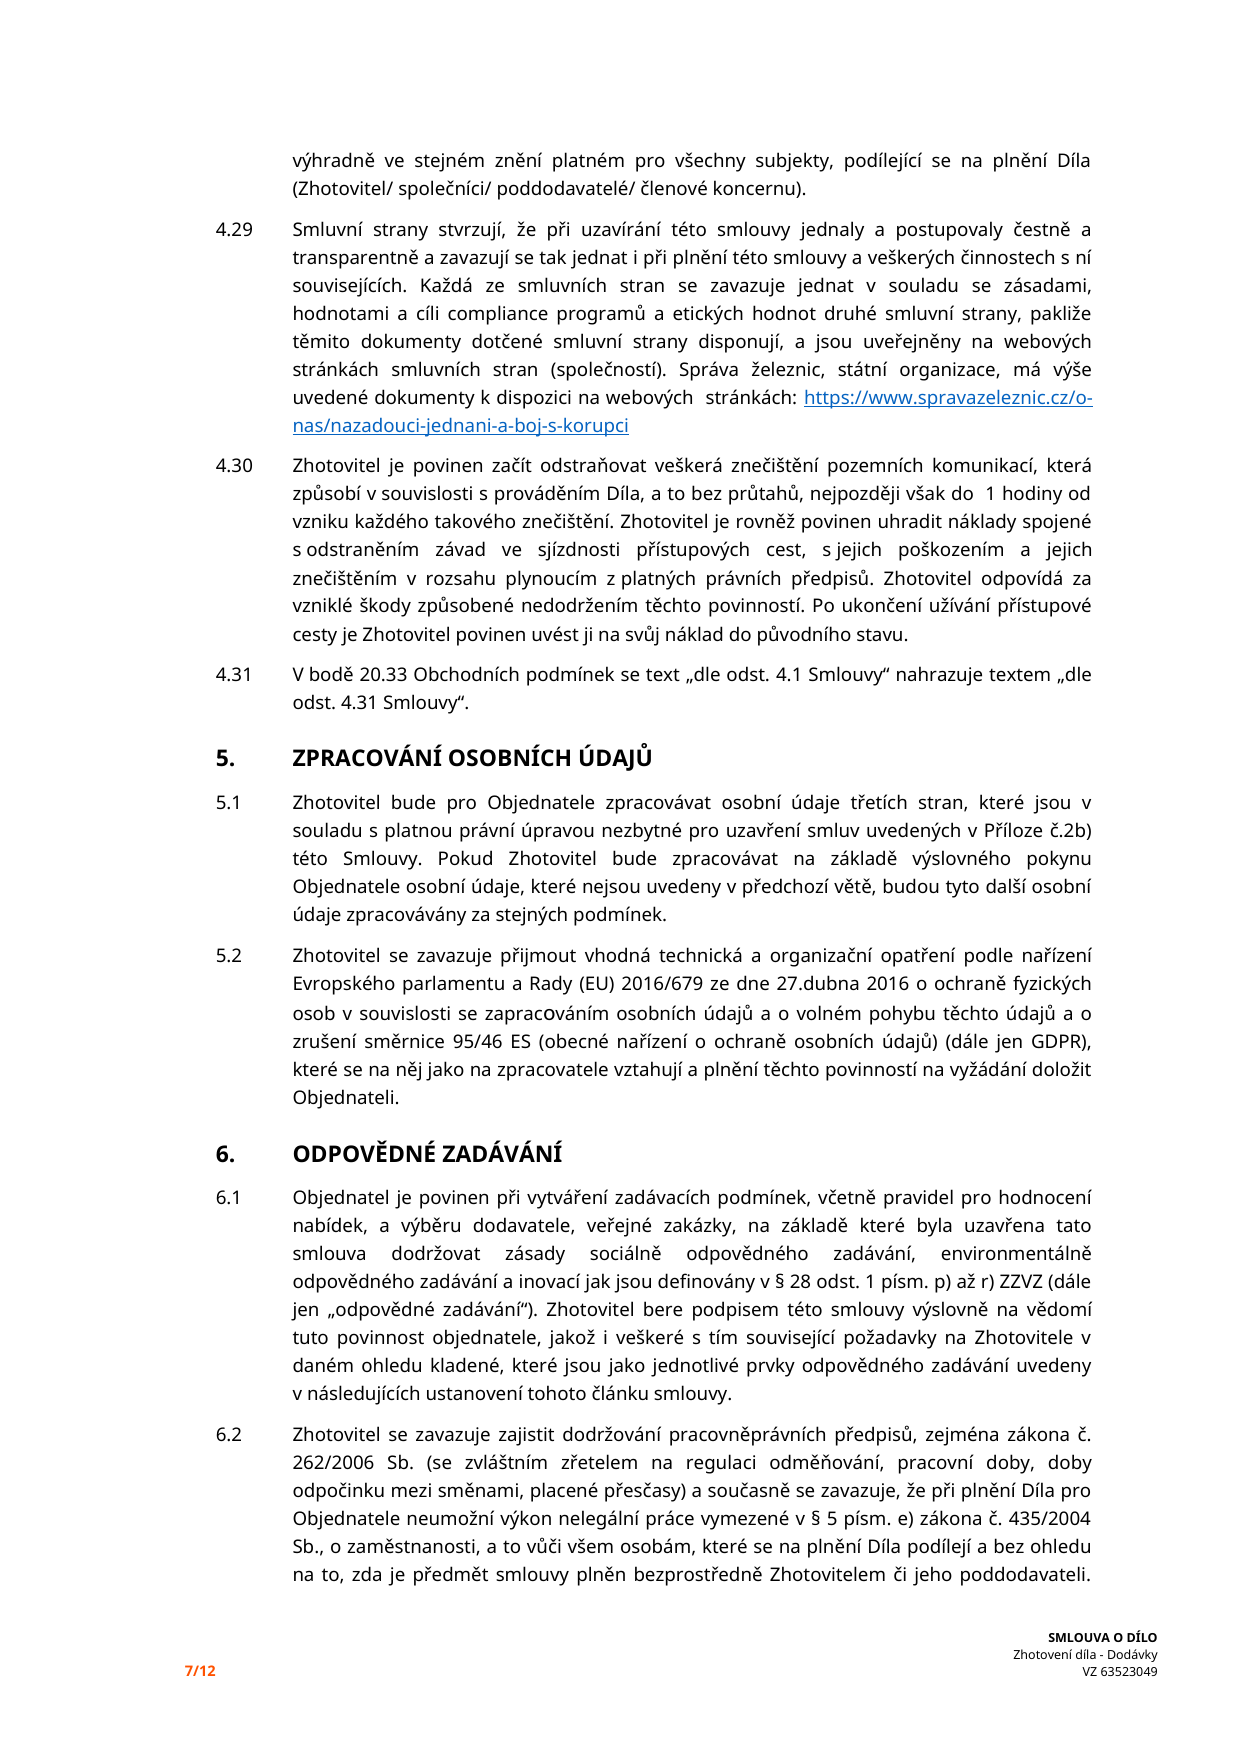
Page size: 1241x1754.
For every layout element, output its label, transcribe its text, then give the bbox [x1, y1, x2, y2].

text V bodě 20.33 Obchodních podmínek se text „dle odst. 4.1 Smlouvy“ nahrazuje textem „dle odst. 4.31 Smlouvy“. [216, 661, 1093, 715]
text Zhotovitel bude pro Objednatele zpracovávat osobní údaje třetích stran, které jsou v souladu s platnou právní úpravou nezbytné pro uzavření smluv uvedených v Příloze č.2b) této Smlouvy. Pokud Zhotovitel bude zpracovávat na základě výslovného pokynu Objednatele osobní údaje, které nejsou uvedeny v předchozí větě, budou tyto další osobní údaje zpracovávány za stejných podmínek. [216, 789, 1093, 927]
text ZPRACOVÁNÍ OSOBNÍCH ÚDAJŮ [216, 742, 1093, 774]
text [216, 1421, 1093, 1587]
text ODPOVĚDNÉ ZADÁVÁNÍ [216, 1138, 1093, 1169]
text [292, 147, 1093, 201]
text Zhotovitel se zavazuje přijmout vhodná technická a organizační opatření podle nařízení Evropského parlamentu a Rady (EU) 2016/679 ze dne 27.dubna 2016 o ochraně fyzických osob v souvislosti se zapracováním osobních údajů a o volném pohybu těchto údajů a o zrušení směrnice 95/46 ES (obecné nařízení o ochraně osobních údajů) (dále jen GDPR), které se na něj jako na zpracovatele vztahují a plnění těchto povinností na vyžádání doložit Objednateli. [216, 942, 1093, 1110]
text Zhotovitel je povinen začít odstraňovat veškerá znečištění pozemních komunikací, která způsobí v souvislosti s prováděním Díla, a to bez průtahů, nejpozději však do 1 hodiny od vzniku každého takového znečištění. Zhotovitel je rovněž povinen uhradit náklady spojené s odstraněním závad ve sjízdnosti přístupových cest, s jejich poškozením a jejich znečištěním v rozsahu plynoucím z platných právních předpisů. Zhotovitel odpovídá za vzniklé škody způsobené nedodržením těchto povinností. Po ukončení užívání přístupové cesty je Zhotovitel povinen uvést ji na svůj náklad do původního stavu. [216, 453, 1093, 646]
text Objednatel je povinen při vytváření zadávacích podmínek, včetně pravidel pro hodnocení nabídek, a výběru dodavatele, veřejné zakázky, na základě které byla uzavřena tato smlouva dodržovat zásady sociálně odpovědného zadávání, environmentálně odpovědného zadávání a inovací jak jsou definovány v § 28 odst. 1 písm. p) až r) ZZVZ (dále jen „odpovědné zadávání“). Zhotovitel bere podpisem této smlouvy výslovně na vědomí tuto povinnost objednatele, jakož i veškeré s tím související požadavky na Zhotovitele v daném ohledu kladené, které jsou jako jednotlivé prvky odpovědného zadávání uvedeny v následujících ustanovení tohoto článku smlouvy. [216, 1184, 1093, 1406]
text Smluvní strany stvrzují, že při uzavírání této smlouvy jednaly a postupovaly čestně a transparentně a zavazují se tak jednat i při plnění této smlouvy a veškerých činnostech s ní souvisejících. Každá ze smluvních stran se zavazuje jednat v souladu se zásadami, hodnotami a cíli compliance programů a etických hodnot druhé smluvní strany, pakliže těmito dokumenty dotčené smluvní strany disponují, a jsou uveřejněny na webových stránkách smluvních stran (společností). Správa železnic, státní organizace, má výše uvedené dokumenty k dispozici na webových stránkách: https://www.spravazeleznic.cz/o-nas/nazadouci-jednani-a-boj-s-korupci [216, 216, 1093, 438]
